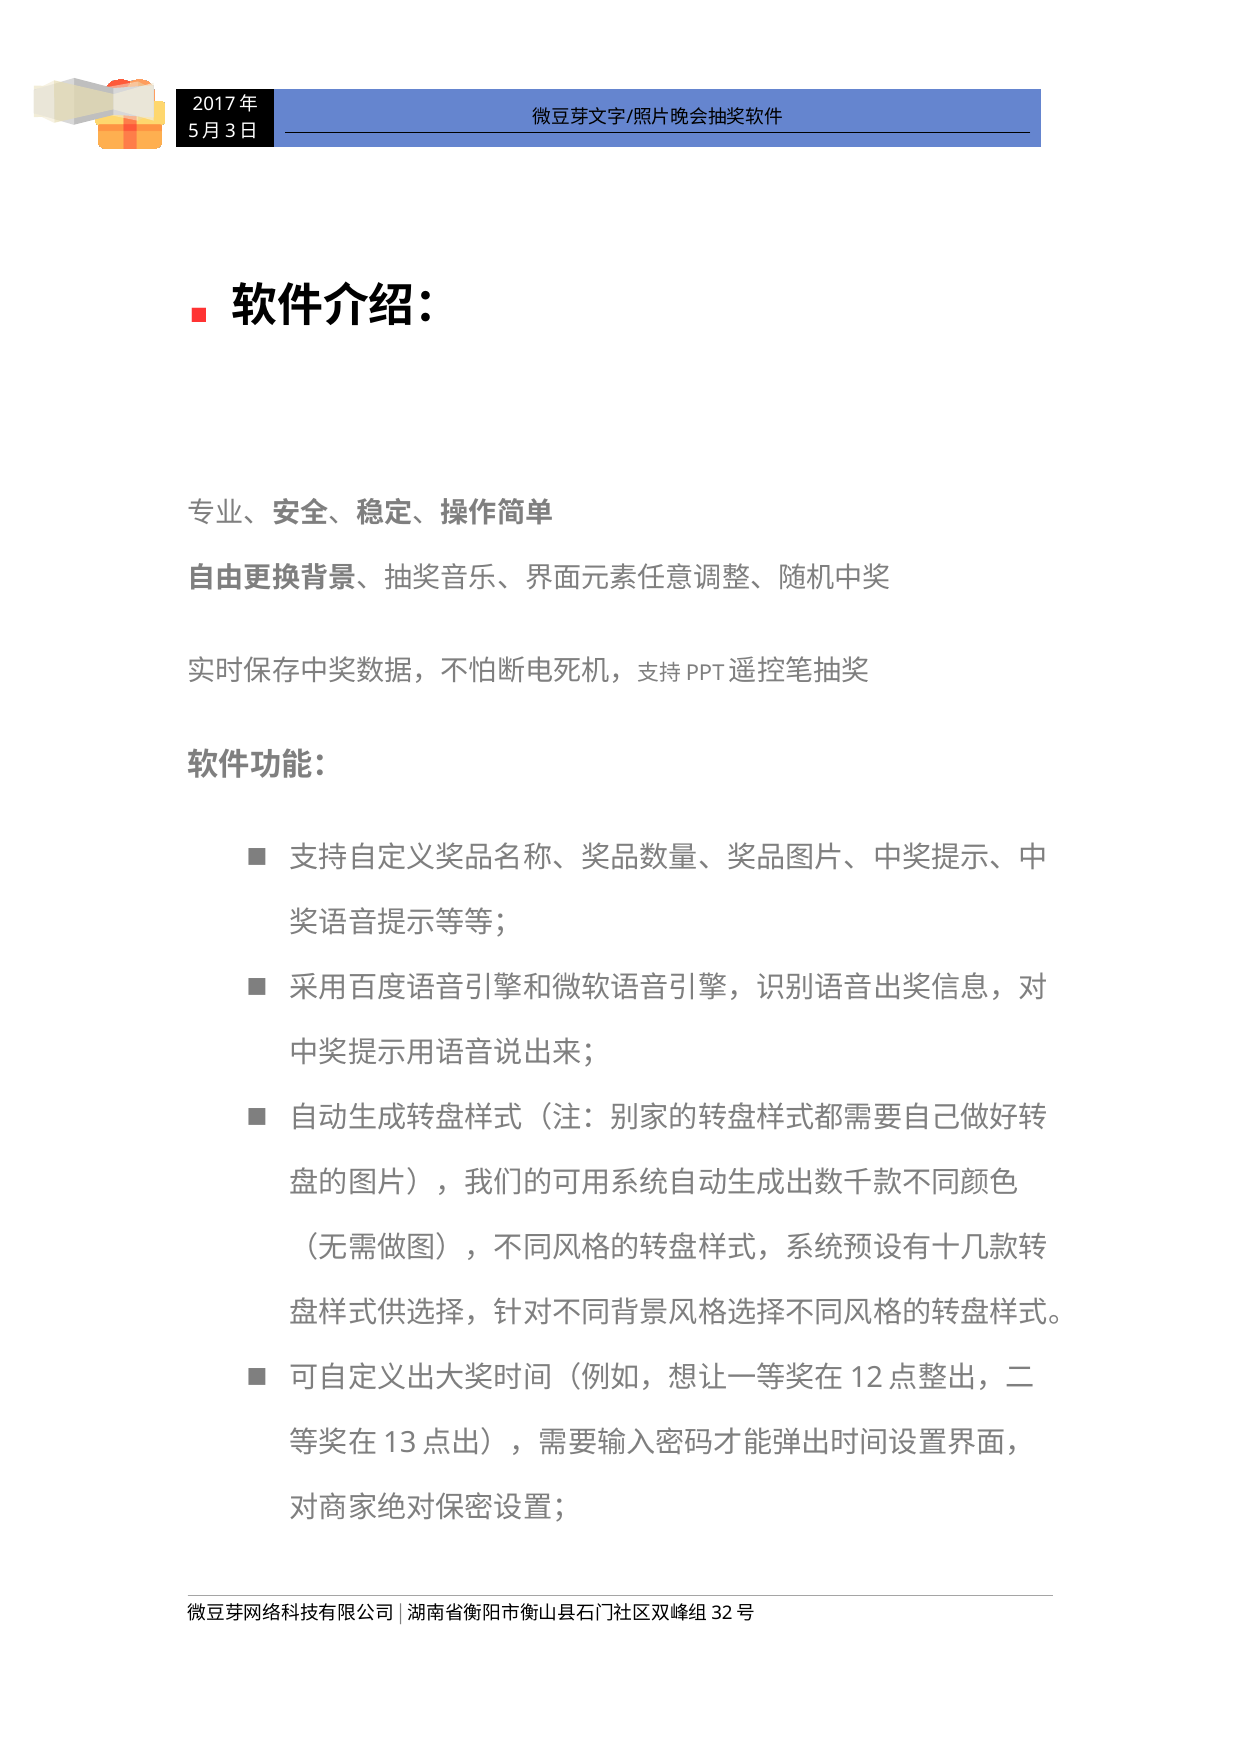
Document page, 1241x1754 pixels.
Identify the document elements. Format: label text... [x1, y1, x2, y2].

text 实时保存中奖数据，不怕断电死机，支持PPT遥控笔抽奖 [187, 636, 1053, 701]
picture [188, 304, 206, 322]
list 支持自定义奖品名称、奖品数量、奖品图片、中奖提示、中奖语音提示等等； [246, 822, 1053, 952]
list 自动生成转盘样式（注：别家的转盘样式都需要自己做好转盘的图片），我们的可用系统自动生成出数千款不同颜色（无需做图），不同风格的转盘样式，系统预设有十几款转盘样式供选择，针对不同背景风格选择不同风格的转盘样式。 [246, 1082, 1053, 1342]
subtitle 软件介绍： [187, 253, 1053, 350]
text 软件功能： [187, 729, 1053, 794]
list 采用百度语音引擎和微软语音引擎，识别语音出奖信息，对中奖提示用语音说出来； [246, 952, 1053, 1082]
list 可自定义出大奖时间（例如，想让一等奖在12点整出，二等奖在13点出），需要输入密码才能弹出时间设置界面，对商家绝对保密设置； [246, 1342, 1053, 1537]
picture [93, 77, 166, 150]
text 专业、安全、稳定、操作简单 自由更换背景、抽奖音乐、界面元素任意调整、随机中奖 [187, 478, 1053, 608]
